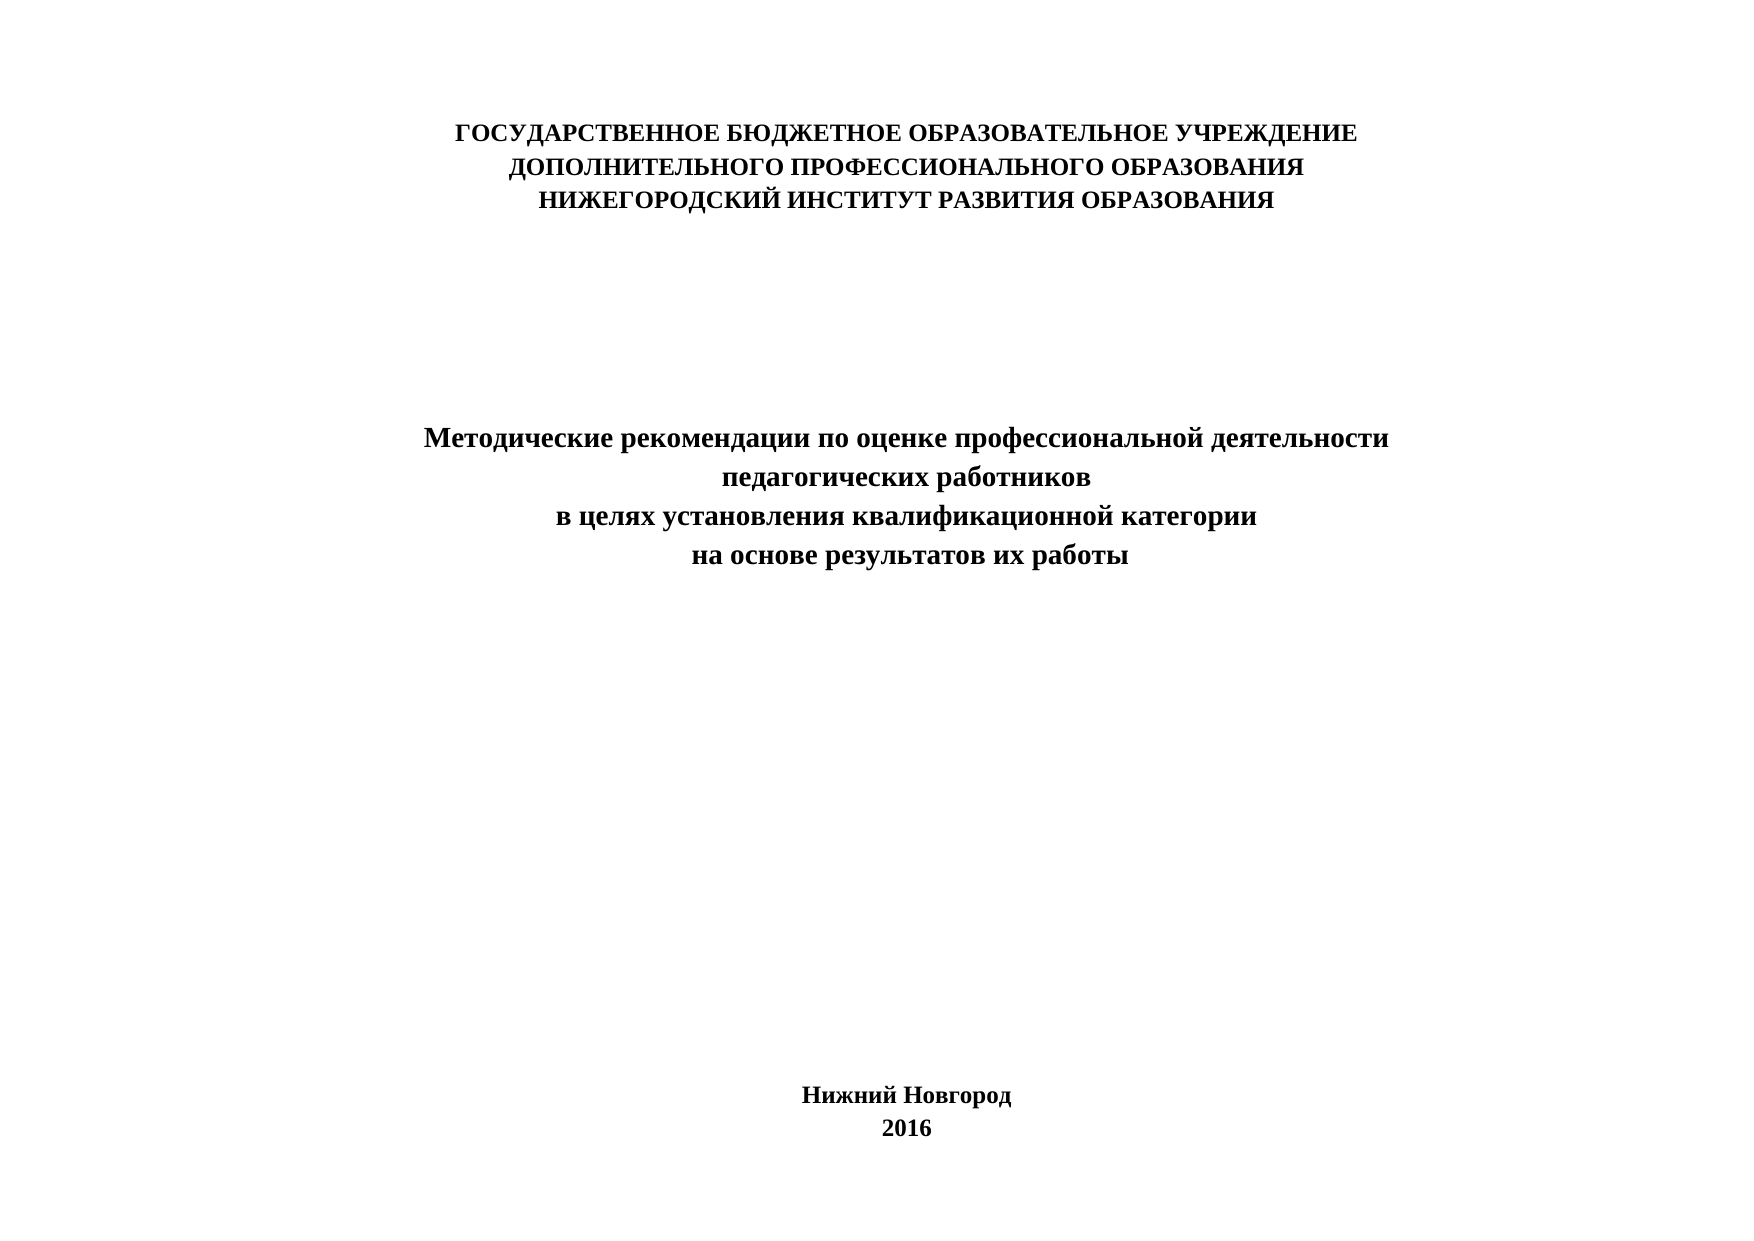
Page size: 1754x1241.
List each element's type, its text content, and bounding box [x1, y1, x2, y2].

text 2016 [118, 1113, 1695, 1142]
text в целях установления квалификационной категории [118, 498, 1695, 532]
text ГОСУДАРСТВЕННОЕ БЮДЖЕТНОЕ ОБРАЗОВАТЕЛЬНОЕ УЧРЕЖДЕНИЕ [118, 118, 1695, 147]
text ДОПОЛНИТЕЛЬНОГО ПРОФЕССИОНАЛЬНОГО ОБРАЗОВАНИЯ [118, 152, 1695, 180]
text НИЖЕГОРОДСКИЙ ИНСТИТУТ РАЗВИТИЯ ОБРАЗОВАНИЯ [118, 185, 1695, 214]
text на основе результатов их работы [118, 537, 1695, 571]
text Методические рекомендации по оценке профессиональной деятельности [118, 420, 1695, 453]
text Нижний Новгород [118, 1080, 1695, 1108]
text педагогических работников [118, 459, 1695, 493]
